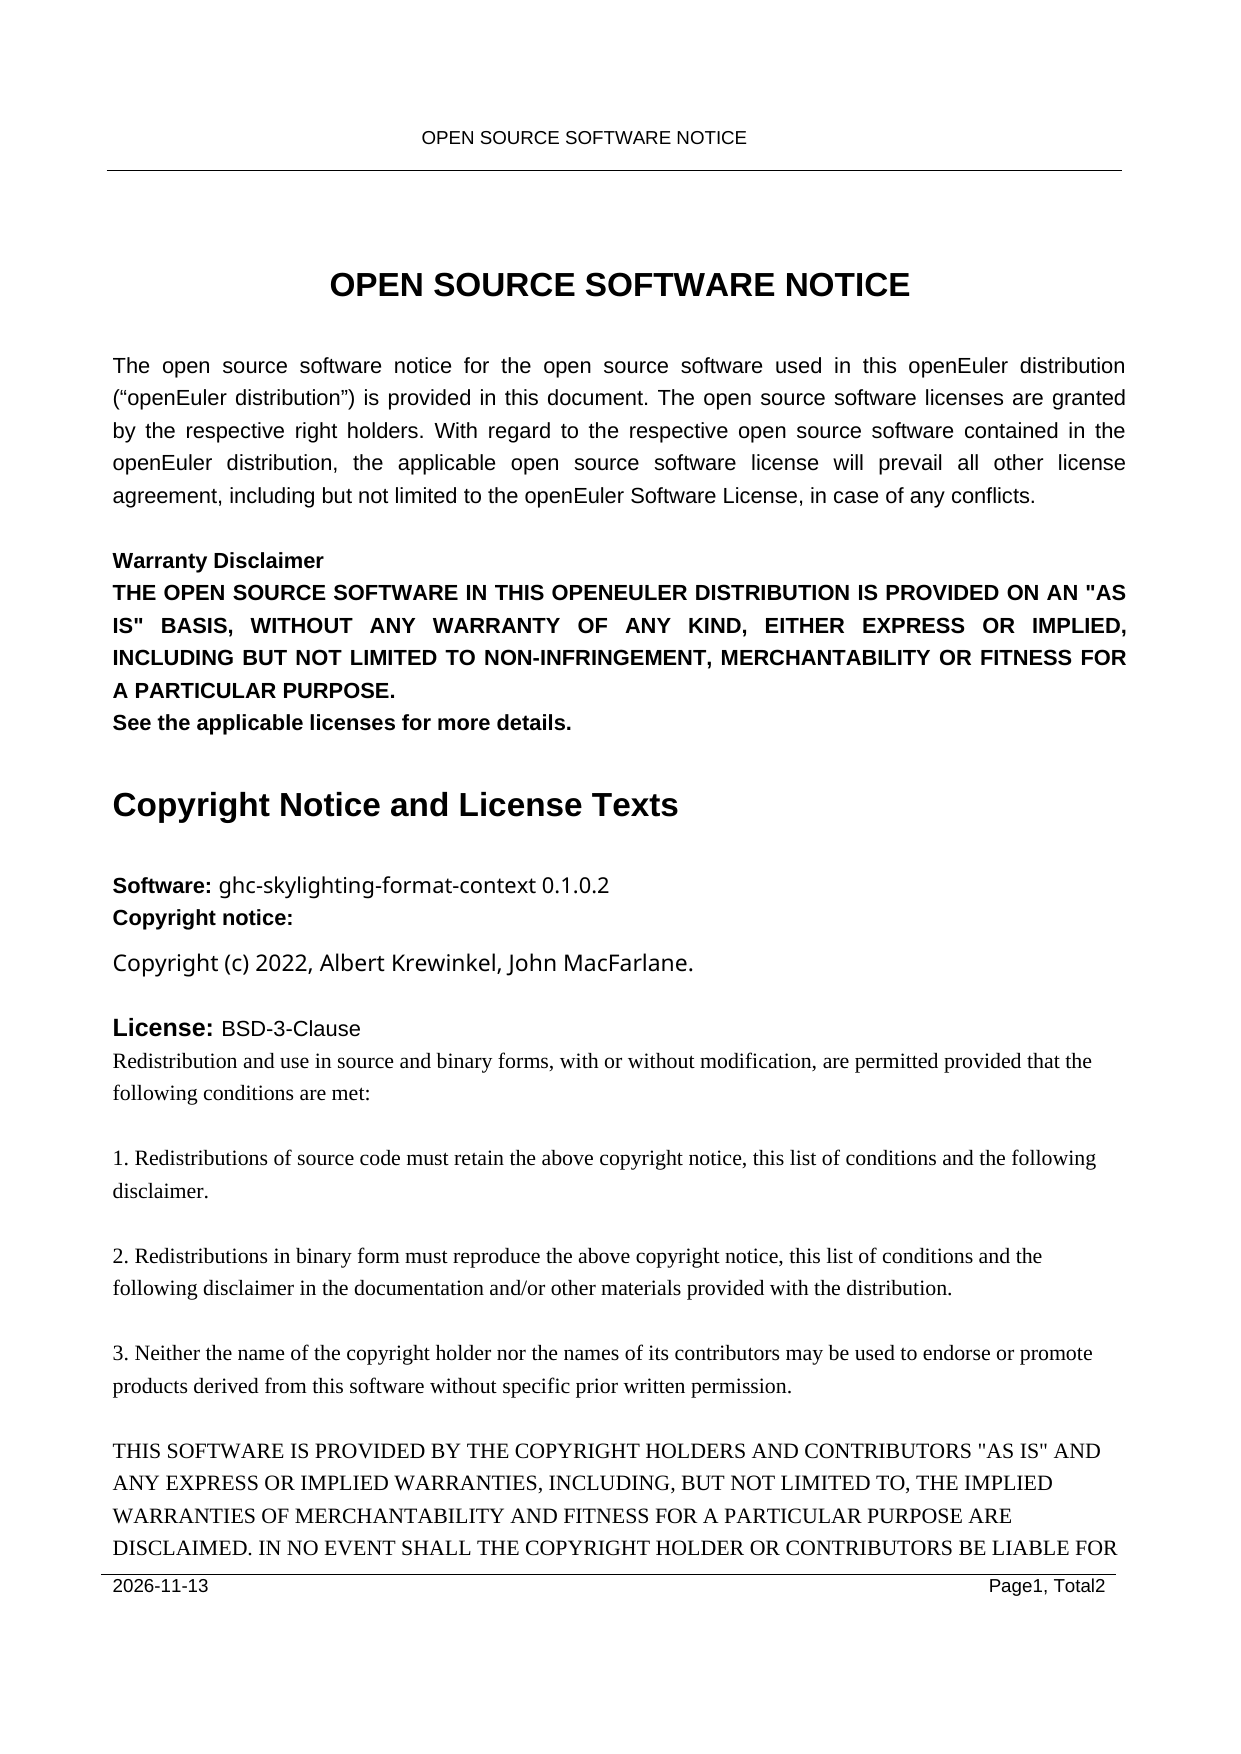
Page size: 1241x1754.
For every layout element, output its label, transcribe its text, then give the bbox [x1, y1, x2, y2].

text THE OPEN SOURCE SOFTWARE IN THIS OPENEULER DISTRIBUTION IS PROVIDED ON AN "AS IS" BASIS, WITHOUT ANY WARRANTY OF ANY KIND, EITHER EXPRESS OR IMPLIED, INCLUDING BUT NOT LIMITED TO NON-INFRINGEMENT, MERCHANTABILITY OR FITNESS FOR A PARTICULAR PURPOSE. See the applicable licenses for more details. [112, 576, 1128, 739]
text Copyright (c) 2022, Albert Krewinkel, John MacFarlane. [112, 947, 1128, 1012]
text Copyright notice: [112, 901, 1128, 934]
text OPEN SOURCE SOFTWARE NOTICE [112, 251, 1128, 316]
text License: BSD-3-Clause [112, 1012, 1128, 1044]
text The open source software notice for the open source software used in this openEuler distribution (“openEuler distribution”) is provided in this document. The open source software licenses are granted by the respective right holders. With regard to the respective open source software contained in the openEuler distribution, the applicable open source software license will prevail all other license agreement, including but not limited to the openEuler Software License, in case of any conflicts. [112, 349, 1128, 511]
title Software: ghc-skylighting-format-context 0.1.0.2 [112, 869, 1128, 901]
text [112, 1044, 1128, 1564]
text Copyright Notice and License Texts [112, 771, 1128, 836]
text Warranty Disclaimer [112, 544, 1128, 576]
